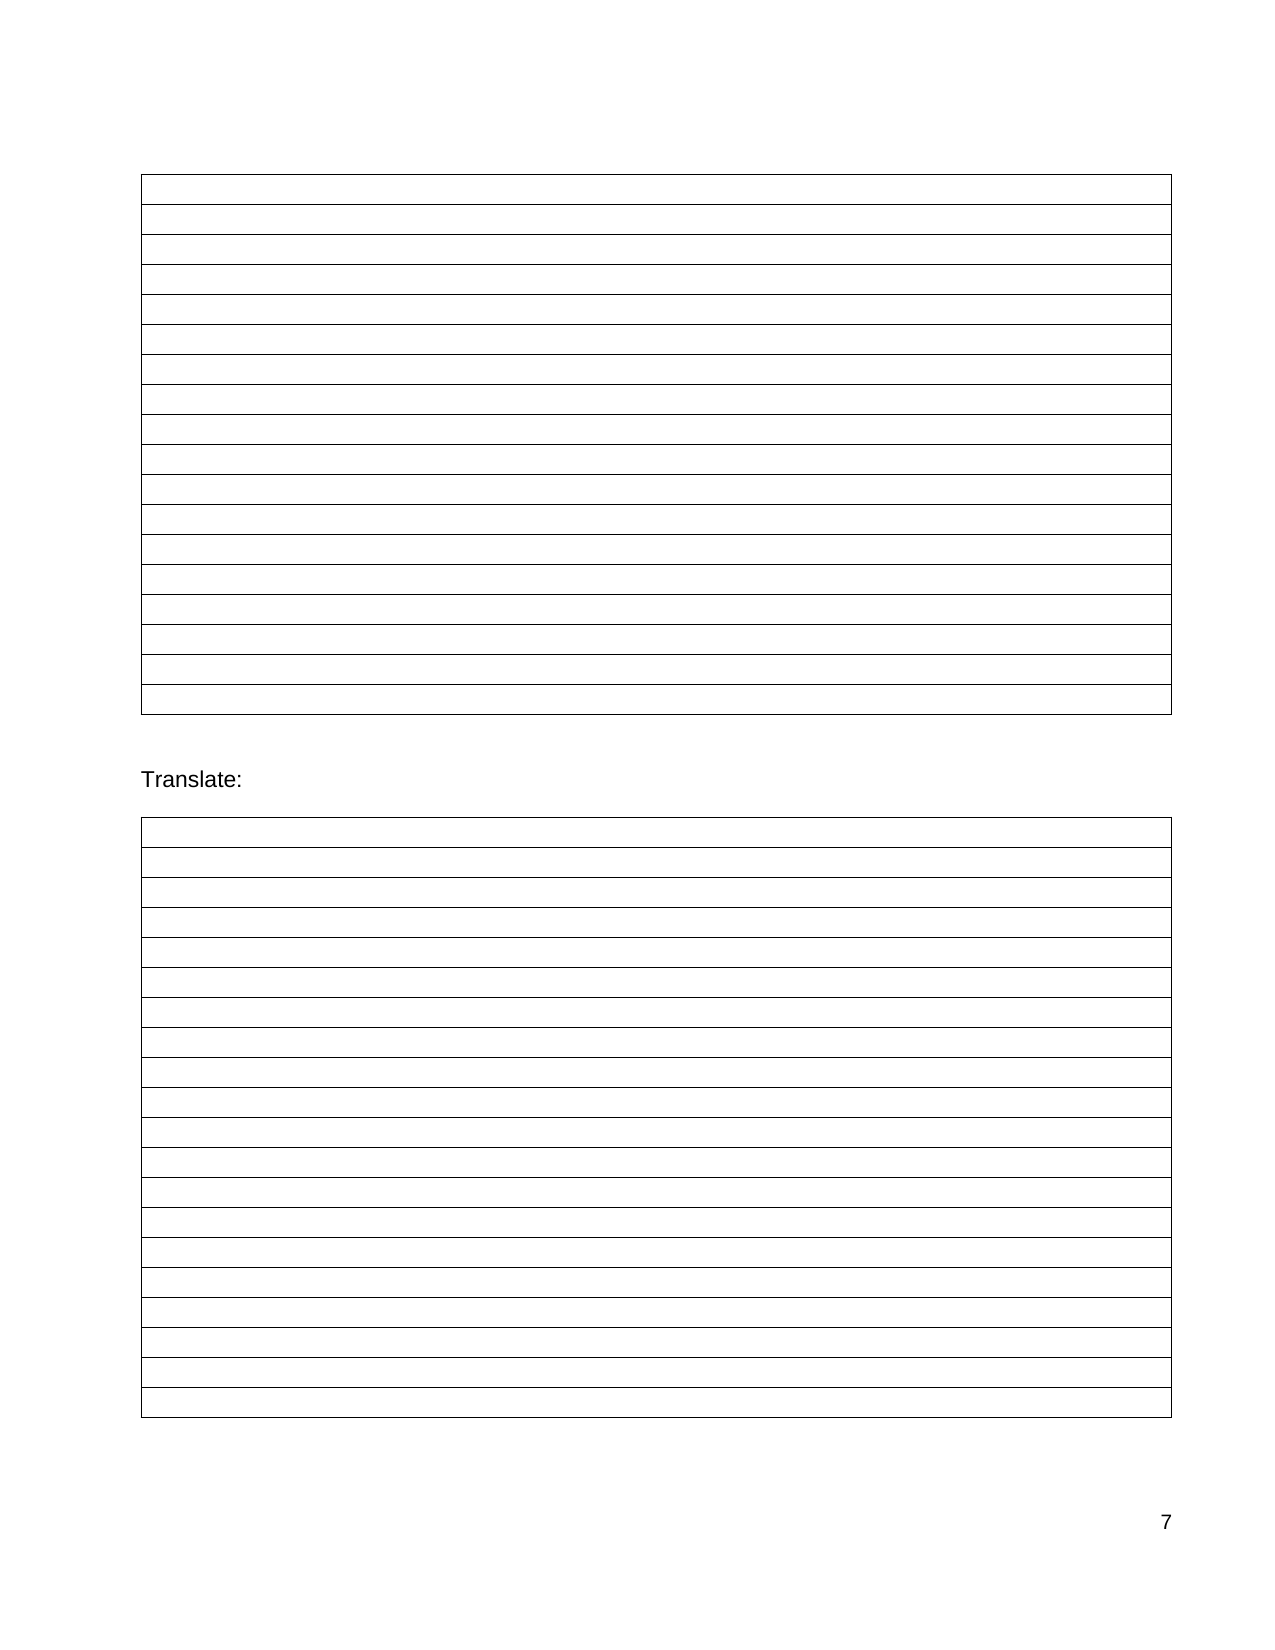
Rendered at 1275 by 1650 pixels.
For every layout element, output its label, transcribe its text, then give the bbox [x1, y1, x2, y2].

table_cell [142, 265, 1171, 294]
table_cell [142, 355, 1171, 384]
table_cell [142, 325, 1171, 354]
table_cell [142, 295, 1171, 324]
table_cell [142, 565, 1171, 594]
table_cell [142, 595, 1171, 624]
table_cell [142, 415, 1171, 444]
table_cell [142, 1268, 1171, 1297]
table_cell [142, 1028, 1171, 1057]
table_cell [142, 1388, 1171, 1417]
table_cell [142, 1208, 1171, 1237]
table_header [142, 818, 1171, 847]
table_cell [142, 625, 1171, 654]
table_cell [142, 938, 1171, 967]
table_cell [142, 505, 1171, 534]
table_cell [142, 475, 1171, 504]
table_cell [142, 1298, 1171, 1327]
table_cell [142, 175, 1171, 204]
table_cell [142, 445, 1171, 474]
table_cell [142, 655, 1171, 684]
table_cell [142, 878, 1171, 907]
table_cell [142, 1118, 1171, 1147]
table_cell [142, 968, 1171, 997]
table_cell [142, 908, 1171, 937]
table_cell [142, 1238, 1171, 1267]
text Translate: [141, 766, 1172, 792]
table_cell [142, 1358, 1171, 1387]
table_cell [142, 1328, 1171, 1357]
table_cell [142, 1148, 1171, 1177]
table_cell [142, 1058, 1171, 1087]
table_cell [142, 1178, 1171, 1207]
table_cell [142, 535, 1171, 564]
table_cell [142, 1088, 1171, 1117]
table_cell [142, 205, 1171, 234]
table_cell [142, 848, 1171, 877]
table_cell [142, 235, 1171, 264]
table_cell [142, 998, 1171, 1027]
table_cell [142, 385, 1171, 414]
table_cell [142, 685, 1171, 714]
